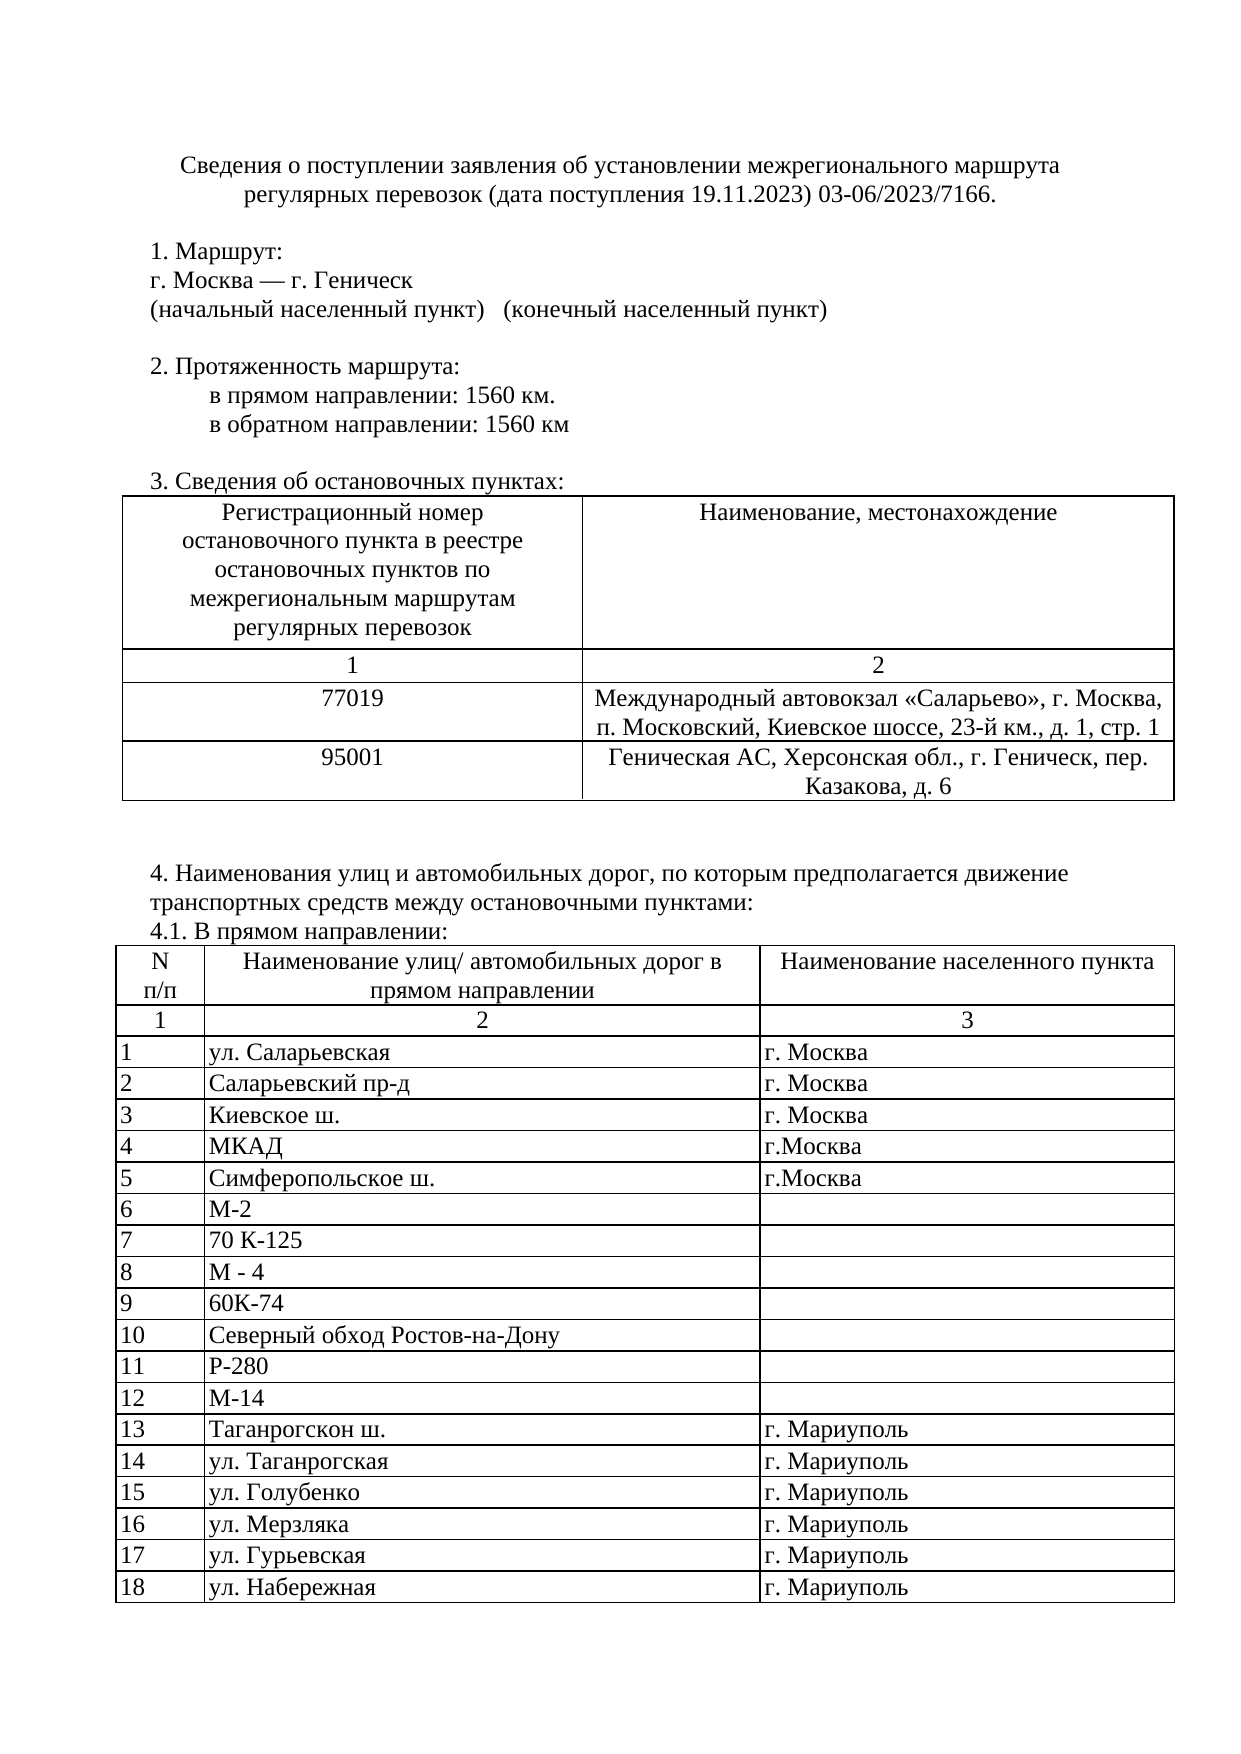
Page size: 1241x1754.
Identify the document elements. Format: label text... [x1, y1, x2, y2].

table_cell Таганрогскон ш. [205, 1415, 759, 1444]
table_cell 60К-74 [205, 1289, 759, 1318]
table_cell 95001 [123, 742, 582, 799]
table_cell г. Мариуполь [761, 1477, 1174, 1507]
table_cell Киевское ш. [205, 1100, 759, 1130]
table_cell г.Москва [761, 1131, 1174, 1161]
text 3. Сведения об остановочных пунктах: [150, 466, 1090, 495]
text в прямом направлении: 1560 км. [150, 380, 1090, 409]
table_cell 15 [117, 1477, 204, 1507]
table_header Наименование, местонахождение [583, 497, 1173, 648]
table_cell М-2 [205, 1194, 759, 1224]
table_cell г.Москва [761, 1163, 1174, 1193]
table_cell Геническая АС, Херсонская обл., г. Геническ, пер. Казакова, д. 6 [583, 742, 1173, 799]
table_cell 18 [117, 1572, 204, 1602]
table_cell 4 [117, 1131, 204, 1161]
table_cell г. Мариуполь [761, 1509, 1174, 1539]
table_cell М - 4 [205, 1257, 759, 1287]
table_cell ул. Саларьевская [205, 1037, 759, 1067]
table_cell 17 [117, 1540, 204, 1570]
table_cell 5 [117, 1163, 204, 1193]
table_cell [761, 1226, 1174, 1256]
table_cell 14 [117, 1446, 204, 1476]
table_cell ул. Голубенко [205, 1477, 759, 1507]
table_cell г. Москва [761, 1037, 1174, 1067]
table_cell Северный обход Ростов-на-Дону [205, 1320, 759, 1350]
table_header Регистрационный номер остановочного пункта в реестре остановочных пунктов по межрегиональным маршрутам регулярных перевозок [123, 497, 582, 648]
table_cell 70 К-125 [205, 1226, 759, 1256]
table_cell г. Мариуполь [761, 1446, 1174, 1476]
table_cell 7 [117, 1226, 204, 1256]
table_cell 3 [117, 1100, 204, 1130]
table_cell 2 [117, 1068, 204, 1098]
table_cell г. Мариуполь [761, 1572, 1174, 1602]
table_cell Симферопольское ш. [205, 1163, 759, 1193]
text в обратном направлении: 1560 км [150, 409, 1090, 437]
table_cell г. Мариуполь [761, 1415, 1174, 1444]
text (начальный населенный пункт) (конечный населенный пункт) [150, 294, 1090, 322]
table_cell М-14 [205, 1383, 759, 1413]
table_cell ул. Набережная [205, 1572, 759, 1602]
table_cell ул. Гурьевская [205, 1540, 759, 1570]
table_cell [761, 1257, 1174, 1287]
table_cell 11 [117, 1352, 204, 1381]
table_cell 77019 [123, 683, 582, 740]
table_cell [761, 1289, 1174, 1318]
table_cell 16 [117, 1509, 204, 1539]
table_cell г. Москва [761, 1068, 1174, 1098]
table_cell ул. Таганрогская [205, 1446, 759, 1476]
text 2. Протяженность маршрута: [150, 351, 1090, 380]
table_cell 6 [117, 1194, 204, 1224]
table_cell ул. Мерзляка [205, 1509, 759, 1539]
text 4.1. В прямом направлении: [150, 916, 1090, 945]
table_header N п/п [117, 946, 204, 1004]
table_cell 2 [205, 1006, 759, 1035]
table_cell г. Москва [761, 1100, 1174, 1130]
table_cell [761, 1194, 1174, 1224]
text г. Москва — г. Геническ [150, 265, 1090, 294]
text 4. Наименования улиц и автомобильных дорог, по которым предполагается движение транспортных средств между остановочными пунктами: [150, 858, 1090, 916]
table_cell 13 [117, 1415, 204, 1444]
table_cell [761, 1352, 1174, 1381]
text Сведения о поступлении заявления об установлении межрегионального маршрута регулярных перевозок (дата поступления 19.11.2023) 03-06/2023/7166. [150, 150, 1090, 207]
table_cell 9 [117, 1289, 204, 1318]
table_cell 1 [117, 1037, 204, 1067]
table_cell МКАД [205, 1131, 759, 1161]
table_cell г. Мариуполь [761, 1540, 1174, 1570]
table_cell [761, 1383, 1174, 1413]
table_cell [761, 1320, 1174, 1350]
table_header Наименование населенного пункта [761, 946, 1174, 1004]
table_cell 10 [117, 1320, 204, 1350]
table_cell 12 [117, 1383, 204, 1413]
table_cell 3 [761, 1006, 1174, 1035]
table_cell 1 [117, 1006, 204, 1035]
table_cell 1 [123, 650, 582, 681]
table_cell 8 [117, 1257, 204, 1287]
table_cell Международный автовокзал «Саларьево», г. Москва, п. Московский, Киевское шоссе, 23-й км., д. 1, стр. 1 [583, 683, 1173, 740]
table_cell Саларьевский пр-д [205, 1068, 759, 1098]
table_cell Р-280 [205, 1352, 759, 1381]
table_header Наименование улиц/ автомобильных дорог в прямом направлении [205, 946, 759, 1004]
text 1. Маршрут: [150, 236, 1090, 265]
table_cell 2 [583, 650, 1173, 681]
